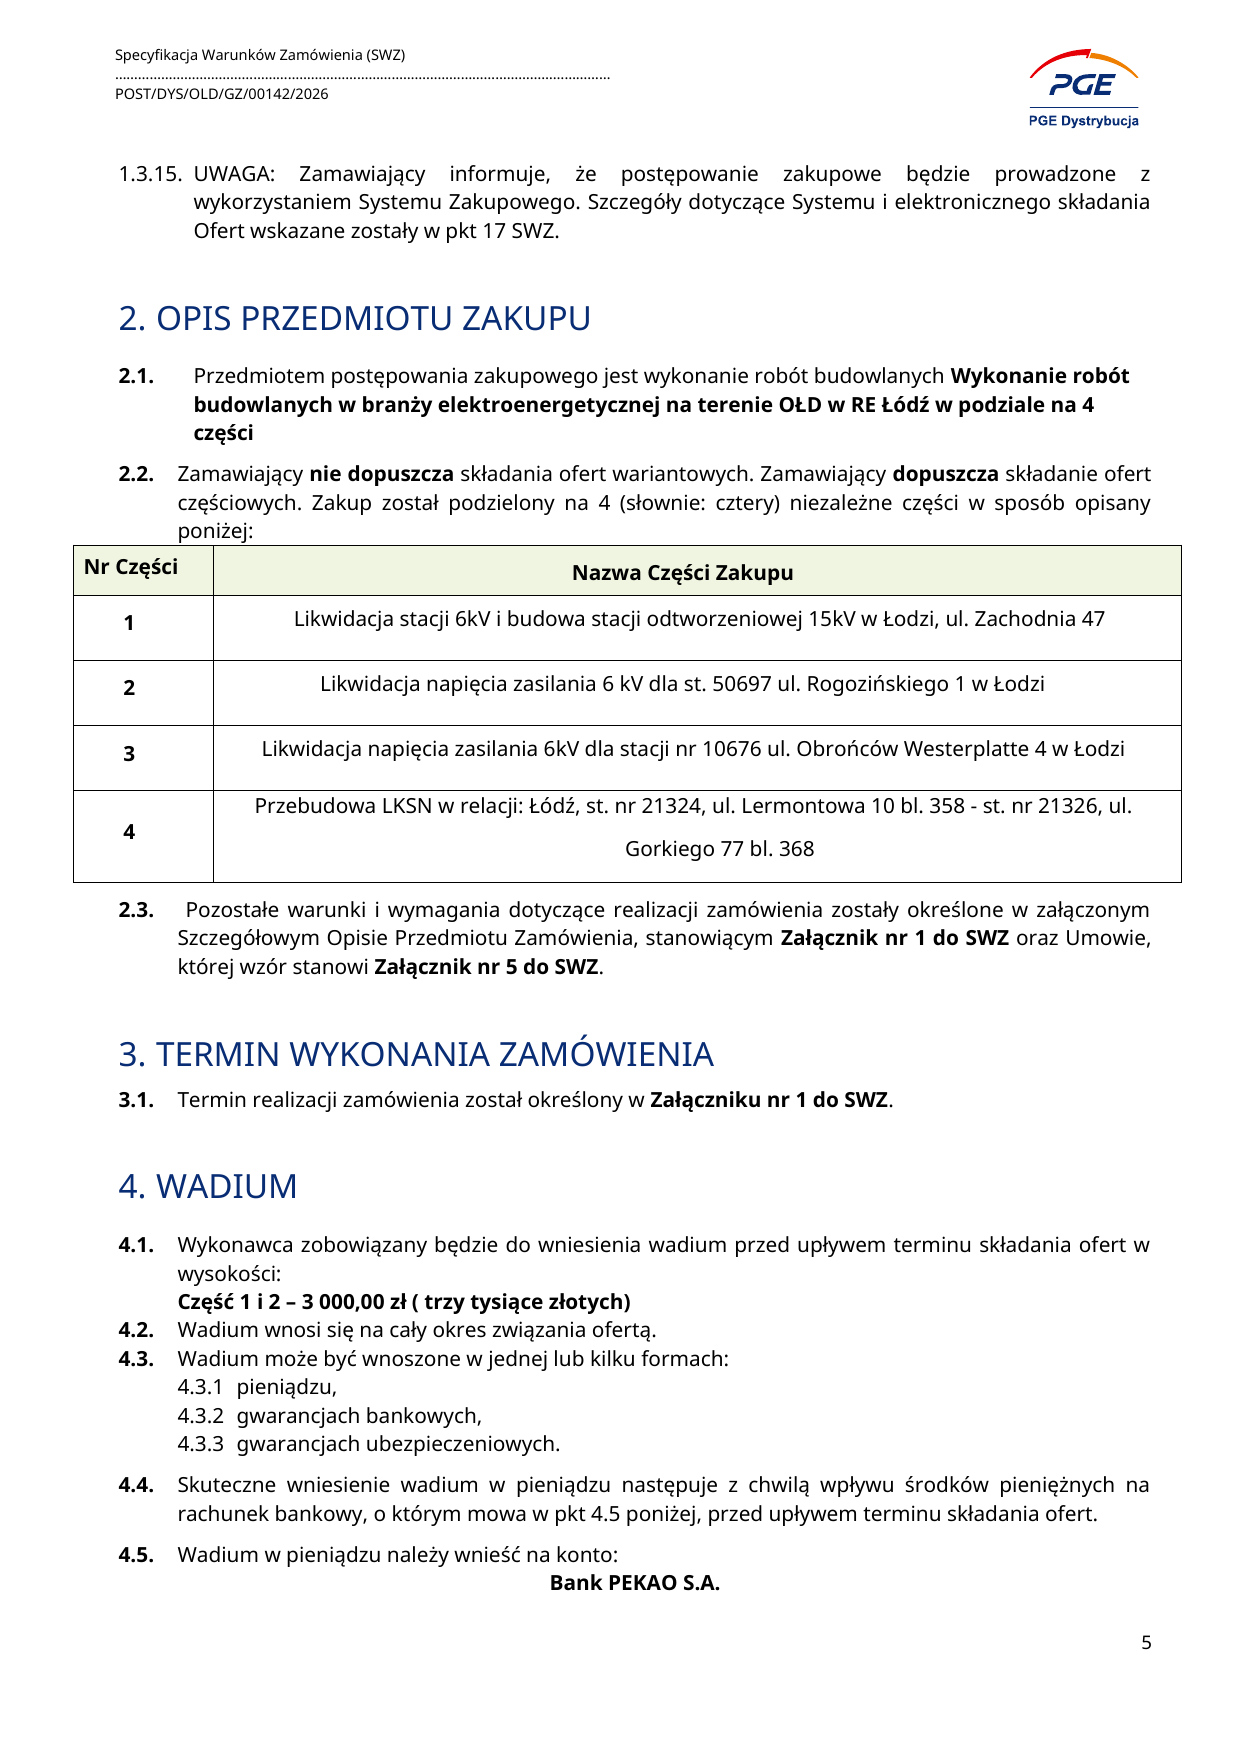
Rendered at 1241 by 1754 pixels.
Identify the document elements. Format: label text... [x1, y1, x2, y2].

list gwarancjach ubezpieczeniowych. [177, 1429, 1146, 1458]
subtitle TERMIN WYKONANIA ZAMÓWIENIA [118, 1030, 1152, 1076]
table_cell 1 [74, 596, 213, 660]
table_cell Likwidacja napięcia zasilania 6kV dla stacji nr 10676 ul. Obrońców Westerplatte 4 w Łodzi [214, 726, 1181, 790]
list Pozostałe warunki i wymagania dotyczące realizacji zamówienia zostały określone w załączonym Szczegółowym Opisie Przedmiotu Zamówienia, stanowiącym Załącznik nr 1 do SWZ oraz Umowie, której wzór stanowi Załącznik nr 5 do SWZ. [118, 895, 1152, 980]
list UWAGA: Zamawiający informuje, że postępowanie zakupowe będzie prowadzone z wykorzystaniem Systemu Zakupowego. Szczegóły dotyczące Systemu i elektronicznego składania Ofert wskazane zostały w pkt 17 SWZ. [118, 159, 1152, 244]
list Skuteczne wniesienie wadium w pieniądzu następuje z chwilą wpływu środków pieniężnych na rachunek bankowy, o którym mowa w pkt 4.5 poniżej, przed upływem terminu składania ofert. [118, 1470, 1152, 1527]
table_header Nazwa Części Zakupu [214, 546, 1181, 595]
list Wadium w pieniądzu należy wnieść na konto: [118, 1540, 1152, 1568]
list gwarancjach bankowych, [177, 1401, 1146, 1429]
subtitle WADIUM [118, 1163, 1152, 1209]
list Część 1 i 2 – 3 000,00 zł ( trzy tysiące złotych) [177, 1287, 1152, 1316]
list Wadium może być wnoszone w jednej lub kilku formach: [118, 1344, 1152, 1372]
list Wykonawca zobowiązany będzie do wniesienia wadium przed upływem terminu składania ofert w wysokości: [118, 1230, 1152, 1287]
table_cell Likwidacja napięcia zasilania 6 kV dla st. 50697 ul. Rogozińskiego 1 w Łodzi [214, 661, 1181, 725]
list pieniądzu, [177, 1372, 1146, 1401]
table_cell 2 [74, 661, 213, 725]
table_cell Likwidacja stacji 6kV i budowa stacji odtworzeniowej 15kV w Łodzi, ul. Zachodnia 47 [214, 596, 1181, 660]
list Przedmiotem postępowania zakupowego jest wykonanie robót budowlanych Wykonanie robót budowlanych w branży elektroenergetycznej na terenie OŁD w RE Łódź w podziale na 4 części [118, 361, 1152, 447]
list Termin realizacji zamówienia został określony w Załączniku nr 1 do SWZ. [118, 1085, 1152, 1113]
list Wadium wnosi się na cały okres związania ofertą. [118, 1316, 1152, 1344]
table_header Nr Części [74, 546, 213, 595]
list Zamawiający nie dopuszcza składania ofert wariantowych. Zamawiający dopuszcza składanie ofert częściowych. Zakup został podzielony na 4 (słownie: cztery) niezależne części w sposób opisany poniżej: [118, 459, 1152, 544]
table_cell Przebudowa LKSN w relacji: Łódź, st. nr 21324, ul. Lermontowa 10 bl. 358 - st. nr 21326, ul. Gorkiego 77 bl. 368 [214, 791, 1181, 882]
text Bank PEKAO S.A. [118, 1568, 1152, 1597]
table_cell 3 [74, 726, 213, 790]
table_cell 4 [74, 791, 213, 882]
subtitle OPIS PRZEDMIOTU ZAKUPU [118, 294, 1152, 340]
